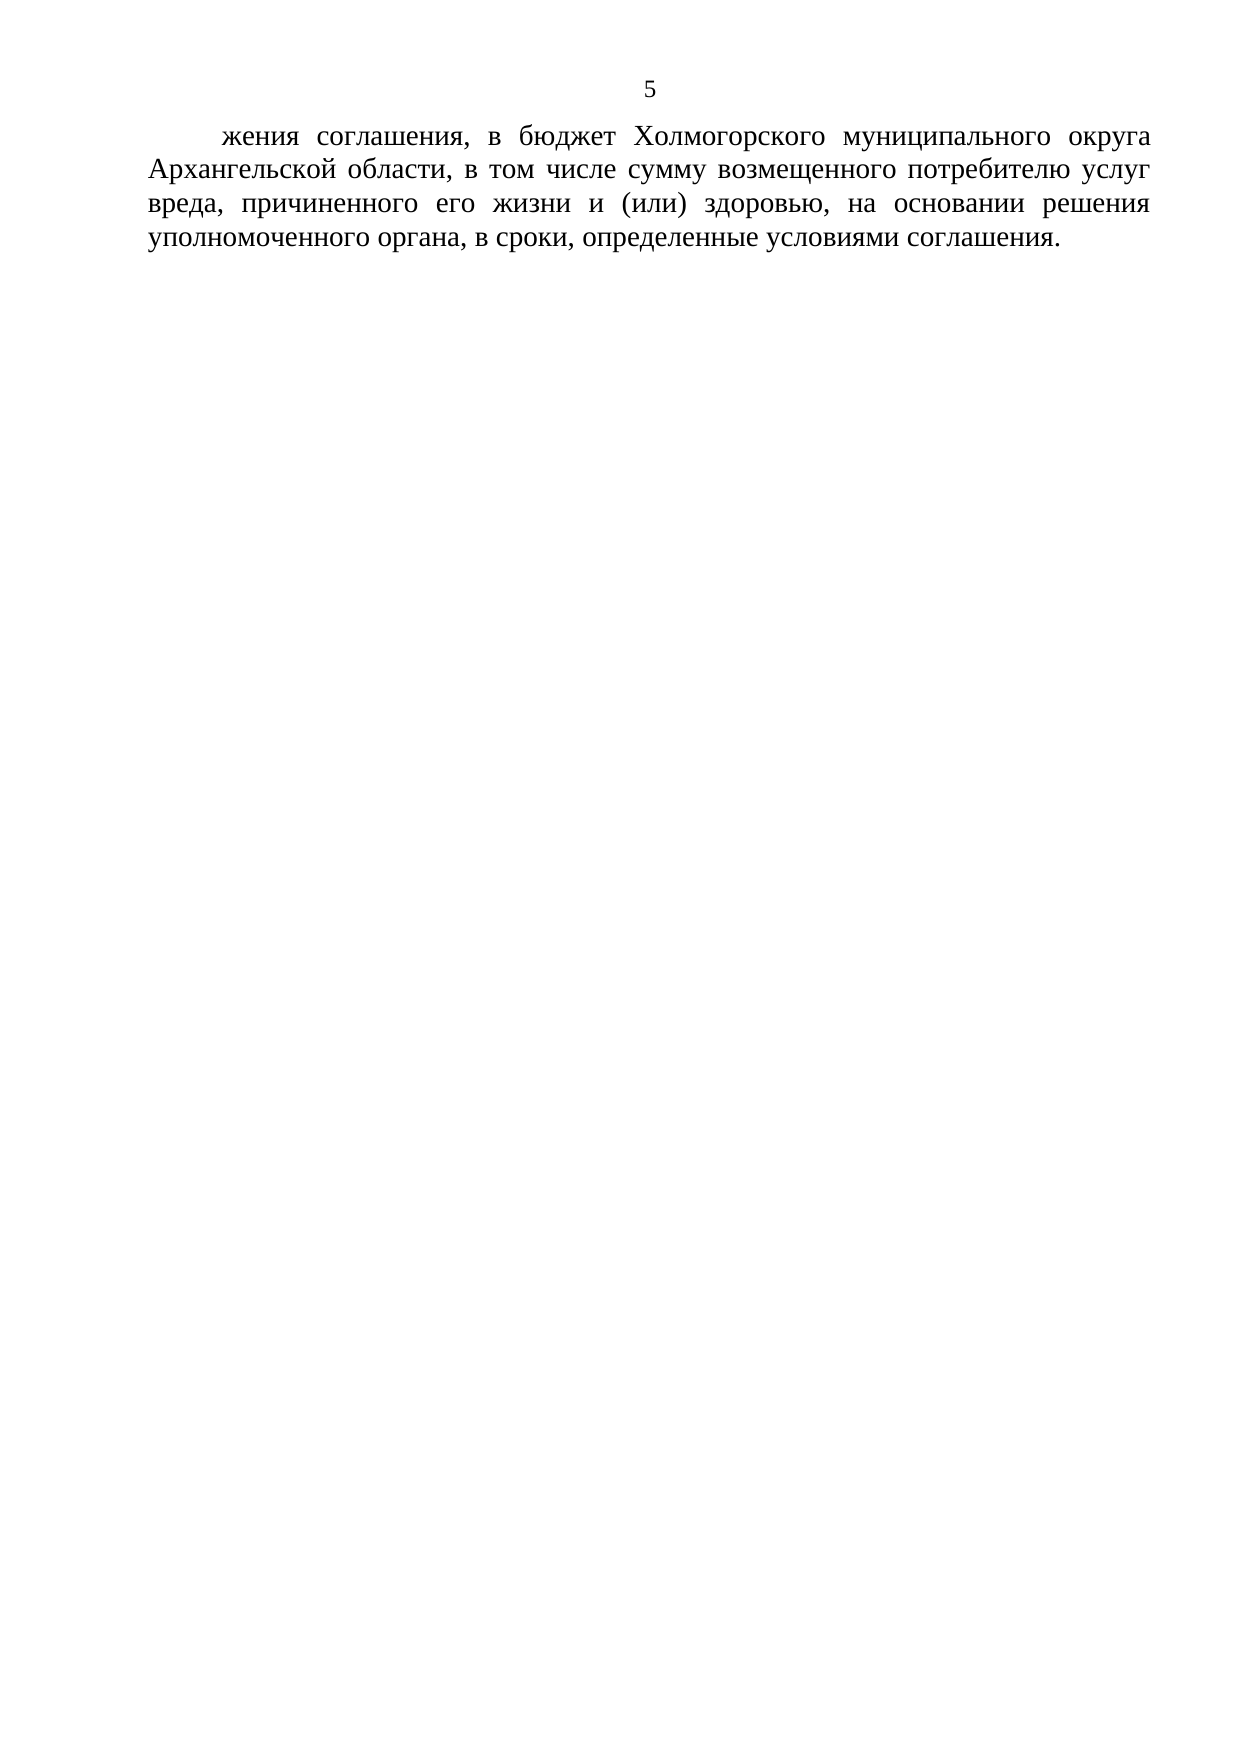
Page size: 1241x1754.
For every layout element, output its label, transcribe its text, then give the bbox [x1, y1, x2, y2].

text жения соглашения, в бюджет Холмогорского муниципального округа Архангельской области, в том числе сумму возмещенного потребителю услуг вреда, причиненного его жизни и (или) здоровью, на основании решения уполномоченного органа, в сроки, определенные условиями соглашения. [148, 118, 1152, 252]
